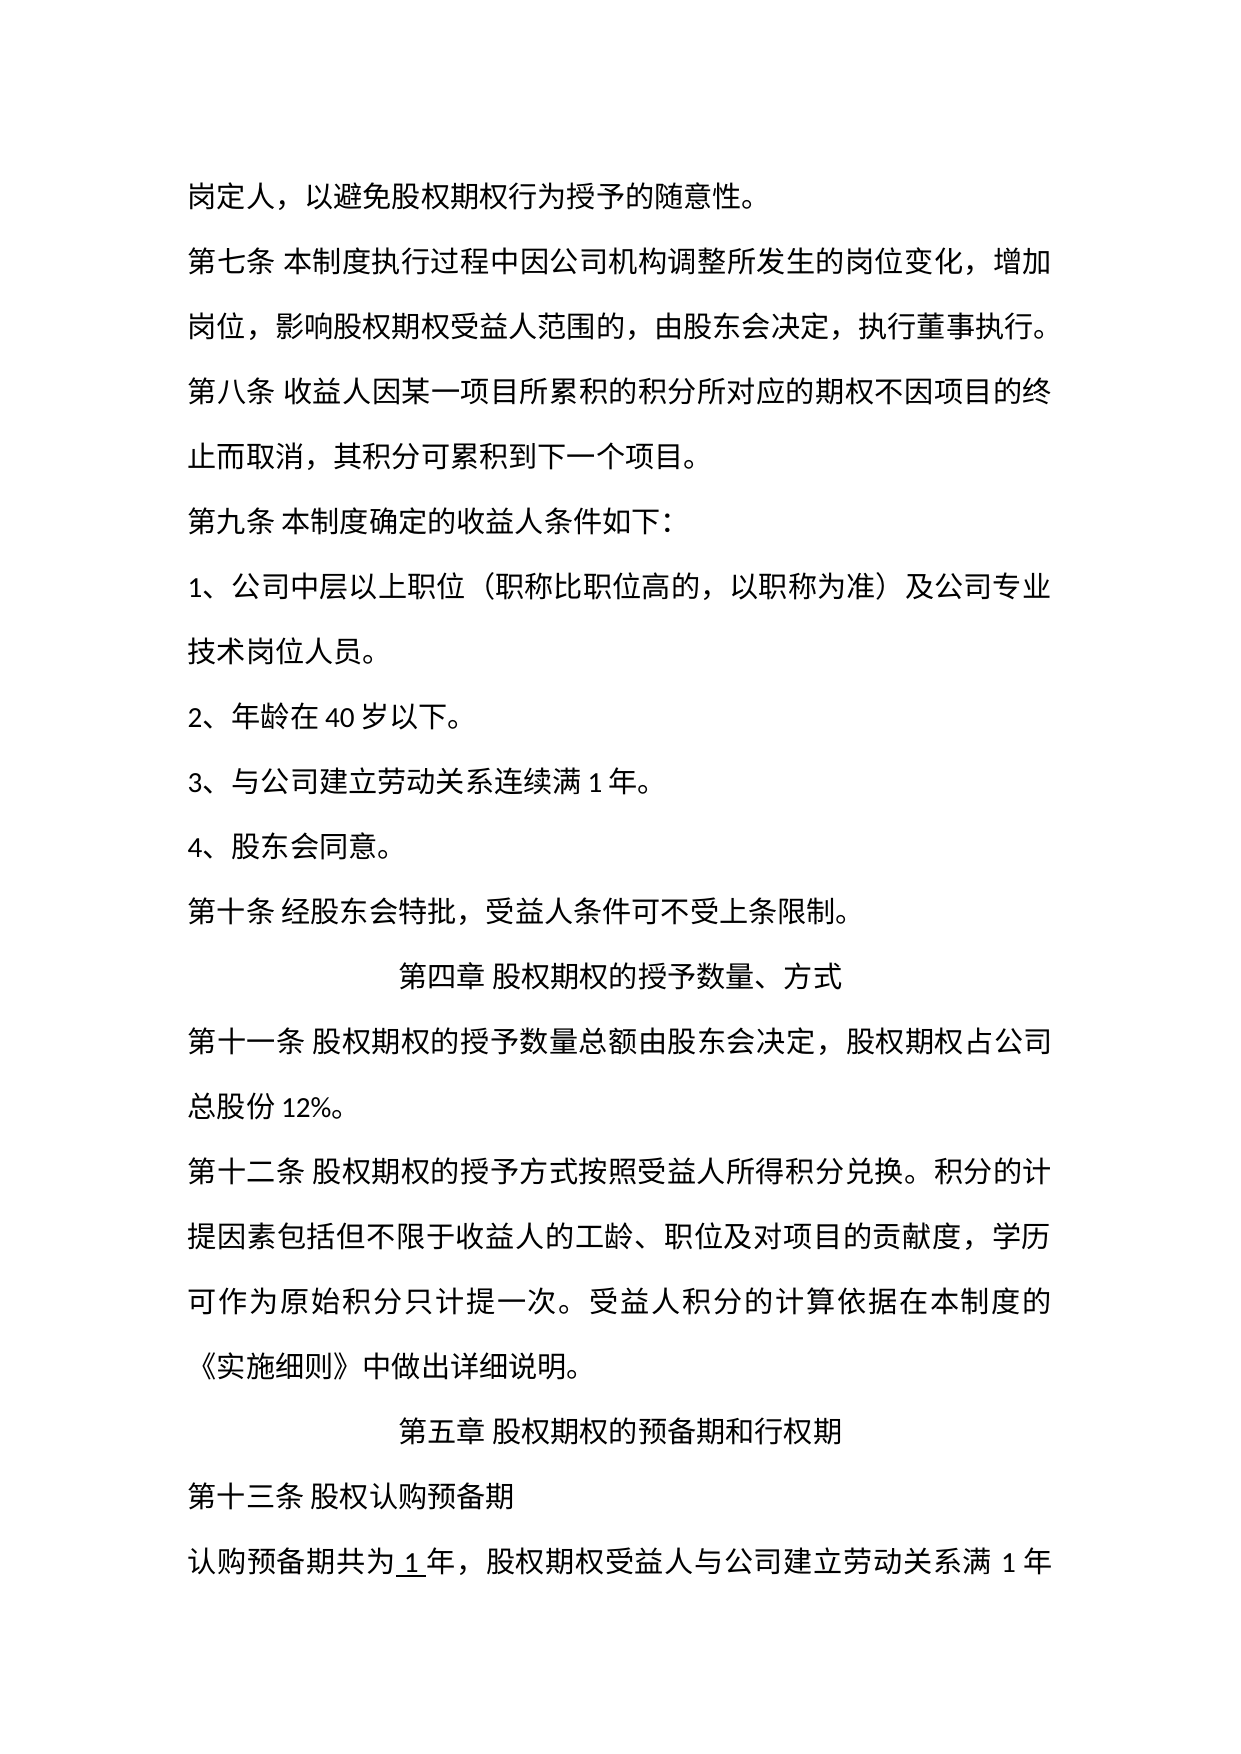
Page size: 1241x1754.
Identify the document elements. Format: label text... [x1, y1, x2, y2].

text 2、年龄在40岁以下。 [187, 682, 1053, 747]
text 1、公司中层以上职位（职称比职位高的，以职称为准）及公司专业技术岗位人员。 [187, 552, 1053, 682]
text 第四章 股权期权的授予数量、方式 [187, 942, 1053, 1007]
text 第十条 经股东会特批，受益人条件可不受上条限制。 [187, 877, 1053, 942]
text 第五章 股权期权的预备期和行权期 [187, 1397, 1053, 1462]
text 第八条 收益人因某一项目所累积的积分所对应的期权不因项目的终止而取消，其积分可累积到下一个项目。 [187, 357, 1053, 487]
text 第十三条 股权认购预备期 [187, 1462, 1053, 1527]
text 第十一条 股权期权的授予数量总额由股东会决定，股权期权占公司总股份12%。 [187, 1007, 1053, 1137]
text 第十二条 股权期权的授予方式按照受益人所得积分兑换。积分的计提因素包括但不限于收益人的工龄、职位及对项目的贡献度，学历可作为原始积分只计提一次。受益人积分的计算依据在本制度的《实施细则》中做出详细说明。 [187, 1137, 1053, 1397]
text 4、股东会同意。 [187, 812, 1053, 877]
text 第九条 本制度确定的收益人条件如下： [187, 487, 1053, 552]
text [187, 1527, 1053, 1592]
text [187, 162, 1053, 227]
text 3、与公司建立劳动关系连续满1年。 [187, 747, 1053, 812]
text 第七条 本制度执行过程中因公司机构调整所发生的岗位变化，增加岗位，影响股权期权受益人范围的，由股东会决定，执行董事执行。 [187, 227, 1053, 357]
